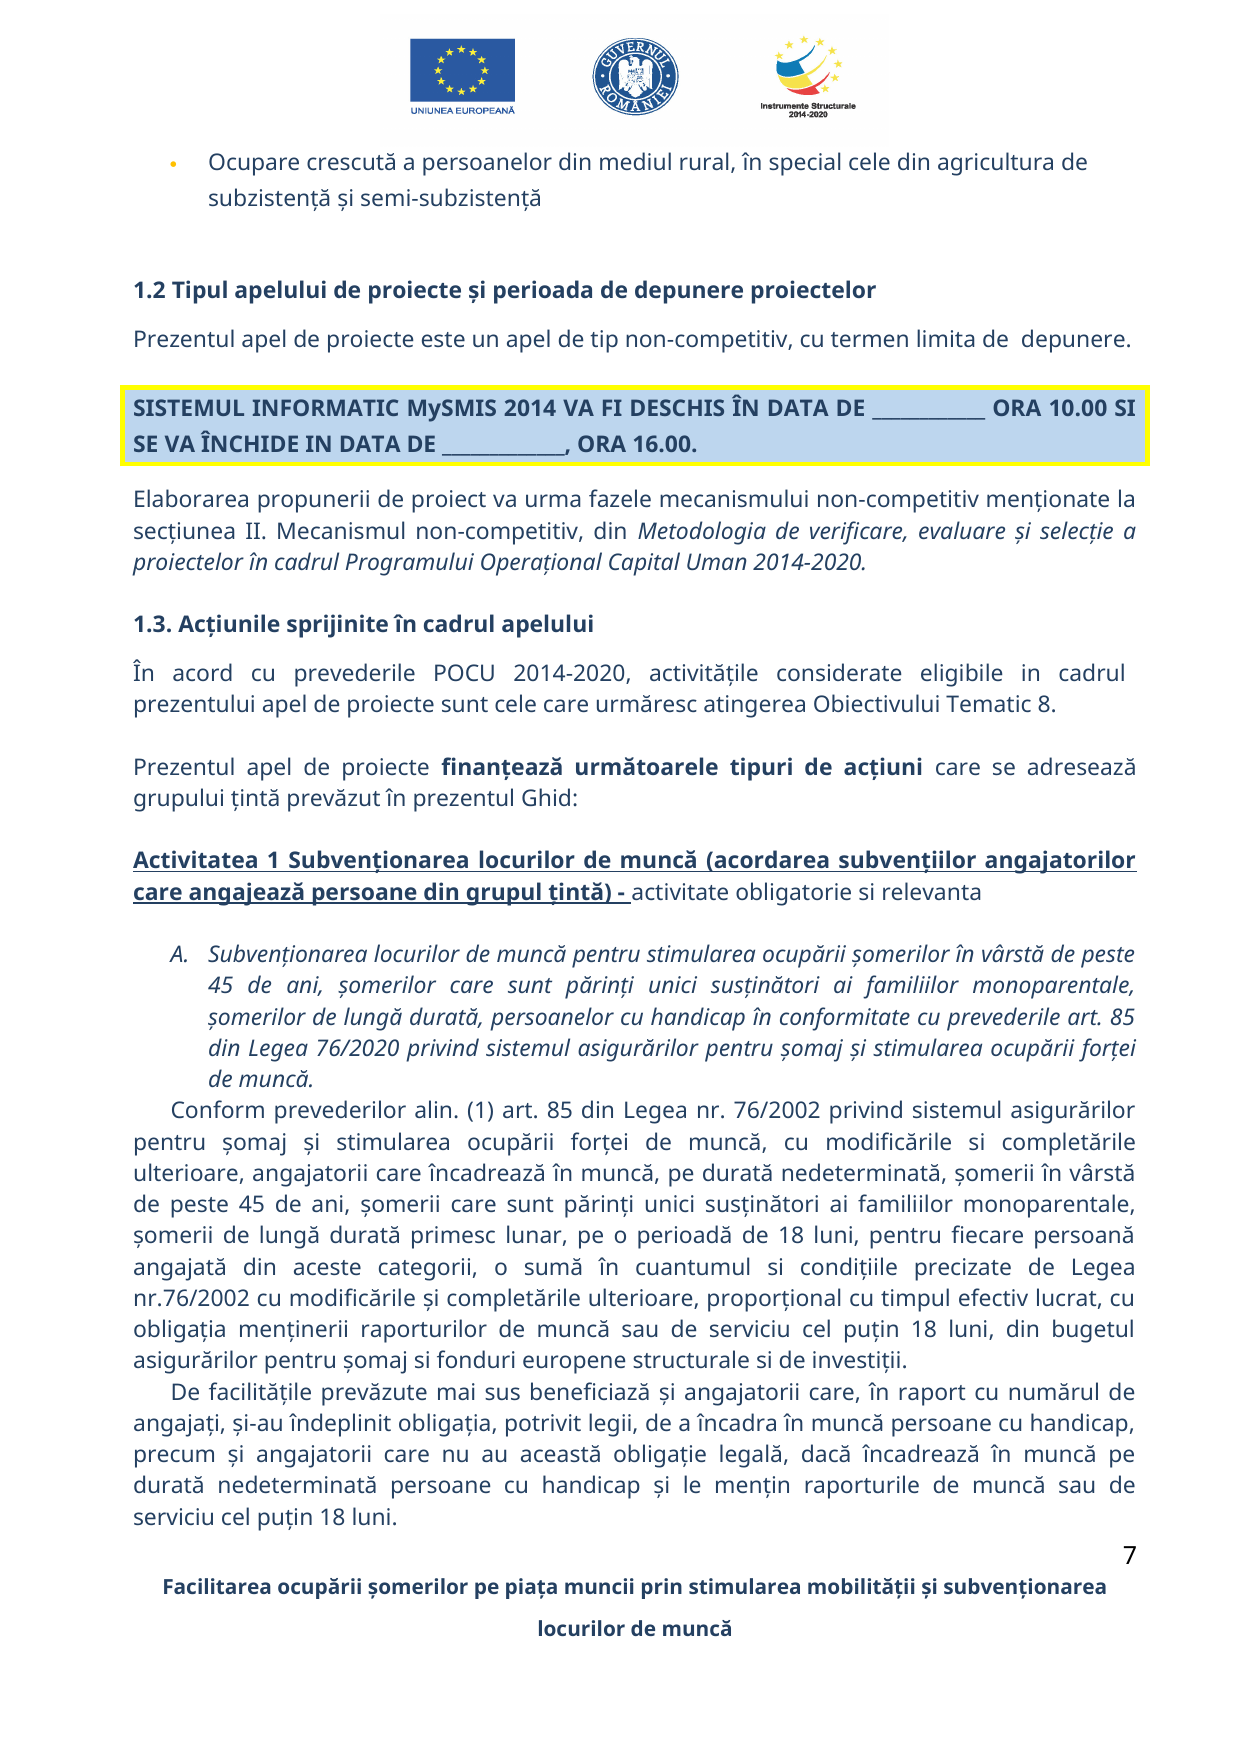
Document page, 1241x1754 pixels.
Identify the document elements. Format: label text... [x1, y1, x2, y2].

text Conform prevederilor alin. (1) art. 85 din Legea nr. 76/2002 privind sistemul asigurărilor pentru șomaj și stimularea ocupării forței de muncă, cu modificările si completările ulterioare, angajatorii care încadrează în muncă, pe durată nedeterminată, șomerii în vârstă de peste 45 de ani, șomerii care sunt părinți unici susținători ai familiilor monoparentale, șomerii de lungă durată primesc lunar, pe o perioadă de 18 luni, pentru fiecare persoană angajată din aceste categorii, o sumă în cuantumul si condițiile precizate de Legea nr.76/2002 cu modificările și completările ulterioare, proporțional cu timpul efectiv lucrat, cu obligația menținerii raporturilor de muncă sau de serviciu cel puțin 18 luni, din bugetul asigurărilor pentru șomaj si fonduri europene structurale si de investiții. [133, 1094, 1137, 1376]
text De facilitățile prevăzute mai sus beneficiază și angajatorii care, în raport cu numărul de angajați, și-au îndeplinit obligația, potrivit legii, de a încadra în muncă persoane cu handicap, precum și angajatorii care nu au această obligație legală, dacă încadrează în muncă pe durată nedeterminată persoane cu handicap și le mențin raporturile de muncă sau de serviciu cel puțin 18 luni. [133, 1376, 1137, 1532]
text Elaborarea propunerii de proiect va urma fazele mecanismului non-competitiv menționate la secțiunea II. Mecanismul non-competitiv, din Metodologia de verificare, evaluare și selecție a proiectelor în cadrul Programului Operațional Capital Uman 2014-2020. [133, 483, 1137, 577]
list Subvenționarea locurilor de muncă pentru stimularea ocupării șomerilor în vârstă de peste 45 de ani, șomerilor care sunt părinți unici susținători ai familiilor monoparentale, șomerilor de lungă durată, persoanelor cu handicap în conformitate cu prevederile art. 85 din Legea 76/2020 privind sistemul asigurărilor pentru șomaj și stimularea ocupării forței de muncă. [170, 938, 1137, 1094]
text Activitatea 1 Subvenționarea locurilor de muncă (acordarea subvențiilor angajatorilor care angajează persoane din grupul țintă) - activitate obligatorie si relevanta [133, 872, 1137, 907]
text SISTEMUL INFORMATIC MySMIS 2014 VA FI DESCHIS ÎN DATA DE ____________ ORA 10.00 SI SE VA ÎNCHIDE IN DATA DE _____________, ORA 16.00. [125, 390, 1145, 462]
picture [380, 14, 890, 147]
text Prezentul apel de proiecte este un apel de tip non-competitiv, cu termen limita de depunere. [133, 323, 1137, 354]
text Activitatea 1 Subvenționarea locurilor de muncă (acordarea subvențiilor angajatorilor care angajează persoane din grupul țintă) - activitate obligatorie si relevanta [133, 844, 1137, 871]
text În acord cu prevederile POCU 2014-2020, activitățile considerate eligibile in cadrul prezentului apel de proiecte sunt cele care urmăresc atingerea Obiectivului Tematic 8. [133, 657, 1127, 719]
text Prezentul apel de proiecte finanțează următoarele tipuri de acțiuni care se adresează grupului țintă prevăzut în prezentul Ghid: [133, 751, 1137, 813]
subtitle 1.3. Acțiunile sprijinite în cadrul apelului [133, 608, 1137, 639]
subtitle 1.2 Tipul apelului de proiecte și perioada de depunere proiectelor [133, 274, 1137, 306]
list Ocupare crescută a persoanelor din mediul rural, în special cele din agricultura de subzistență și semi-subzistență [170, 146, 1137, 213]
